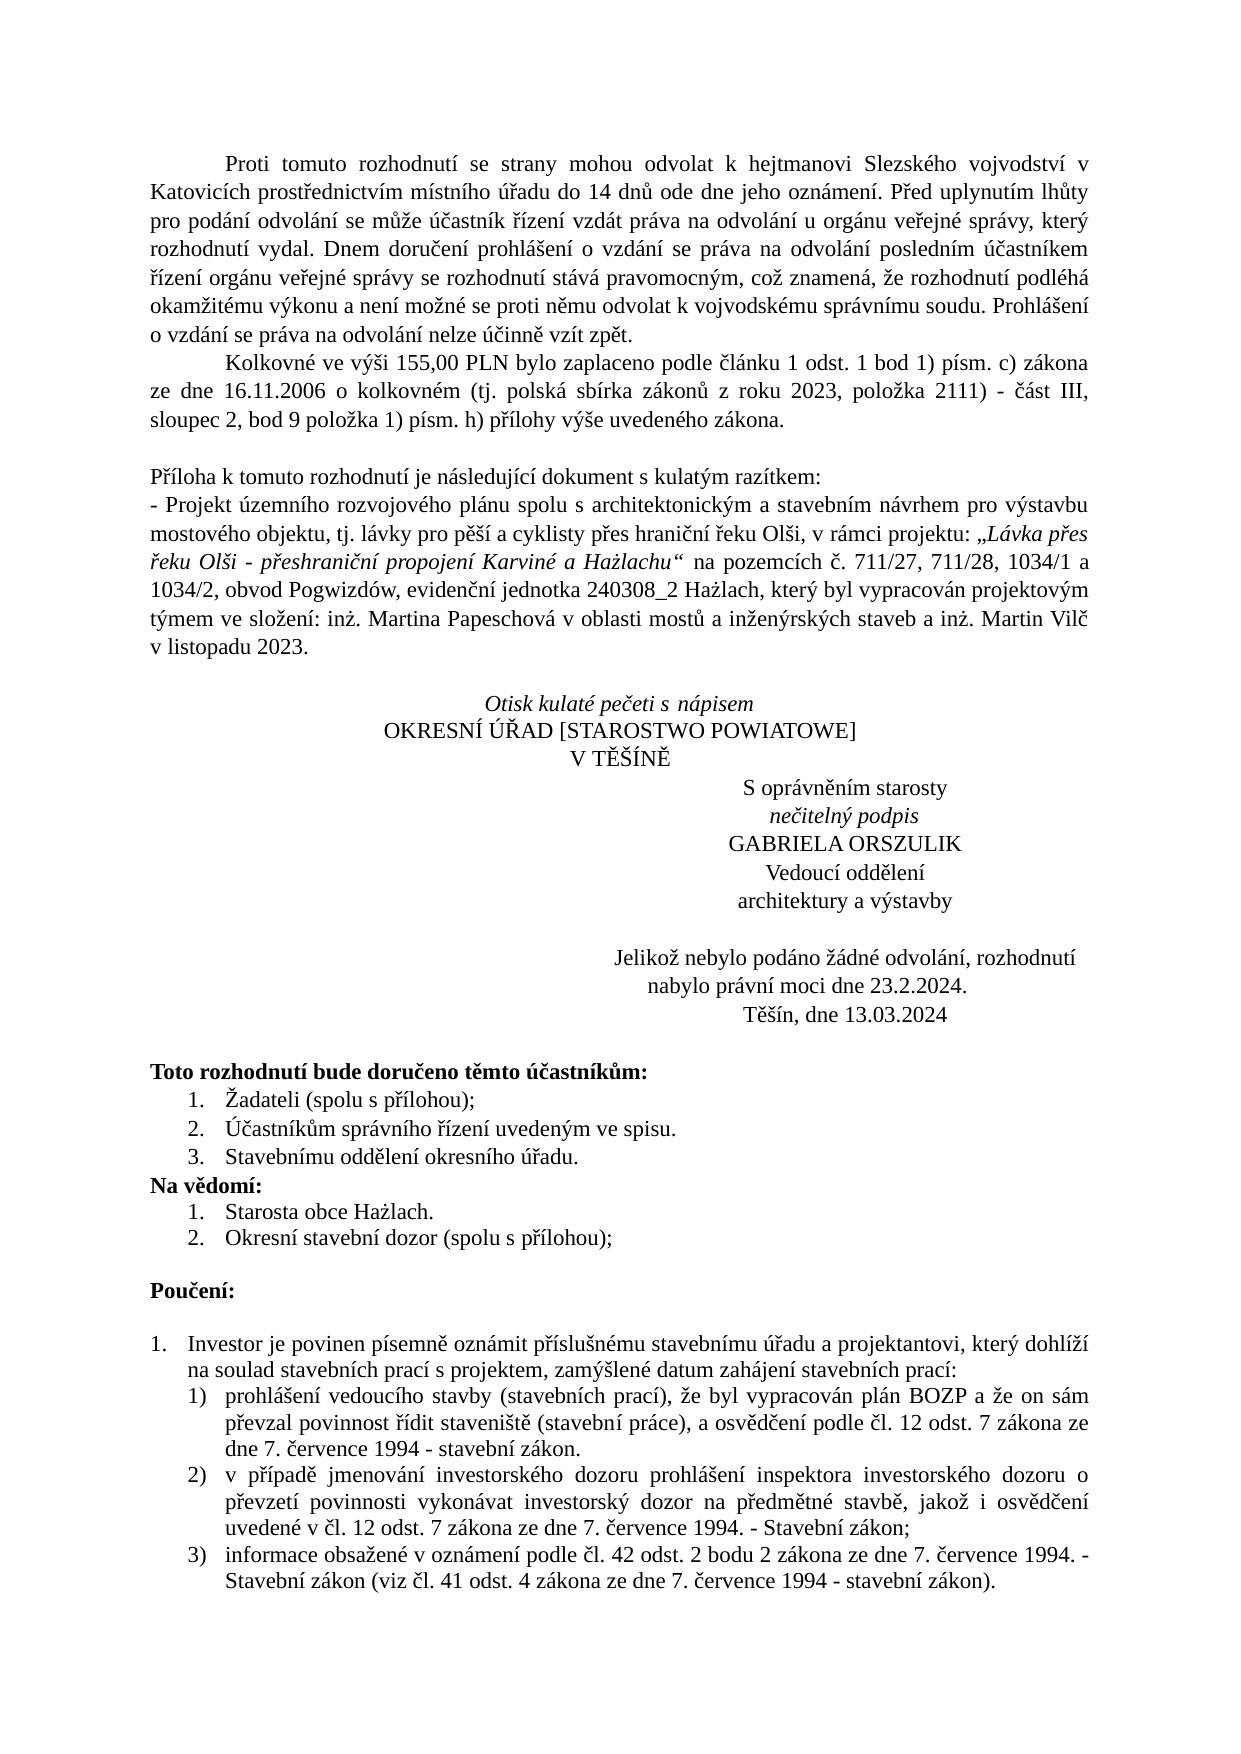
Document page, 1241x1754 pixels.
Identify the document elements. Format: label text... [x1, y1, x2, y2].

text S oprávněním starosty [150, 773, 1090, 800]
list Žadateli (spolu s přílohou); [187, 1086, 1090, 1113]
text Vedoucí oddělení [150, 859, 1090, 885]
list Stavebnímu oddělení okresního úřadu. [187, 1143, 1090, 1169]
text Poučení: [150, 1277, 1090, 1303]
text nečitelný podpis [150, 802, 1090, 828]
text Jelikož nebylo podáno žádné odvolání, rozhodnutí nabylo právní moci dne 23.2.2024. [525, 944, 1090, 999]
text Na vědomí: [150, 1172, 1090, 1198]
text architektury a výstavby [525, 887, 1090, 914]
list informace obsažené v oznámení podle čl. 42 odst. 2 bodu 2 zákona ze dne 7. července 1994. - Stavební zákon (viz čl. 41 odst. 4 zákona ze dne 7. července 1994 - stavební zákon). [187, 1541, 1090, 1593]
text Otisk kulaté pečeti s nápisem [150, 690, 1090, 717]
list prohlášení vedoucího stavby (stavebních prací), že byl vypracován plán BOZP a že on sám převzal povinnost řídit staveniště (stavební práce), a osvědčení podle čl. 12 odst. 7 zákona ze dne 7. července 1994 - stavební zákon. [187, 1382, 1090, 1462]
list Účastníkům správního řízení uvedeným ve spisu. [187, 1115, 1090, 1141]
text OKRESNÍ ÚŘAD [STAROSTWO POWIATOWE] [150, 717, 1090, 743]
list Okresní stavební dozor (spolu s přílohou); [187, 1224, 1090, 1251]
text V TĚŠÍNĚ [150, 745, 1090, 771]
text Příloha k tomuto rozhodnutí je následující dokument s kulatým razítkem: [150, 463, 1090, 489]
list Starosta obce Hażlach. [187, 1198, 1090, 1224]
list v případě jmenování investorského dozoru prohlášení inspektora investorského dozoru o převzetí povinnosti vykonávat investorský dozor na předmětné stavbě, jakož i osvědčení uvedené v čl. 12 odst. 7 zákona ze dne 7. července 1994. - Stavební zákon; [187, 1462, 1090, 1541]
text - Projekt územního rozvojového plánu spolu s architektonickým a stavebním návrhem pro výstavbu mostového objektu, tj. lávky pro pěší a cyklisty přes hraniční řeku Olši, v rámci projektu: „Lávka přes řeku Olši - přeshraniční propojení Karviné a Hażlachu“ na pozemcích č. 711/27, 711/28, 1034/1 a 1034/2, obvod Pogwizdów, evidenční jednotka 240308_2 Hażlach, který byl vypracován projektovým týmem ve složení: inż. Martina Papeschová v oblasti mostů a inženýrských staveb a inż. Martin Vilč v listopadu 2023. [150, 491, 1090, 660]
text Proti tomuto rozhodnutí se strany mohou odvolat k hejtmanovi Slezského vojvodství v Katovicích prostřednictvím místního úřadu do 14 dnů ode dne jeho oznámení. Před uplynutím lhůty pro podání odvolání se může účastník řízení vzdát práva na odvolání u orgánu veřejné správy, který rozhodnutí vydal. Dnem doručení prohlášení o vzdání se práva na odvolání posledním účastníkem řízení orgánu veřejné správy se rozhodnutí stává pravomocným, což znamená, že rozhodnutí podléhá okamžitému výkonu a není možné se proti němu odvolat k vojvodskému správnímu soudu. Prohlášení o vzdání se práva na odvolání nelze účinně vzít zpět. [150, 150, 1090, 347]
text Toto rozhodnutí bude doručeno těmto účastníkům: [150, 1058, 1090, 1084]
list Investor je povinen písemně oznámit příslušnému stavebnímu úřadu a projektantovi, který dohlíží na soulad stavebních prací s projektem, zamýšlené datum zahájení stavebních prací: [150, 1330, 1090, 1382]
text Těšín, dne 13.03.2024 [525, 1001, 1090, 1027]
text GABRIELA ORSZULIK [150, 830, 1090, 857]
text Kolkovné ve výši 155,00 PLN bylo zaplaceno podle článku 1 odst. 1 bod 1) písm. c) zákona ze dne 16.11.2006 o kolkovném (tj. polská sbírka zákonů z roku 2023, položka 2111) - část III, sloupec 2, bod 9 položka 1) písm. h) přílohy výše uvedeného zákona. [150, 349, 1090, 432]
